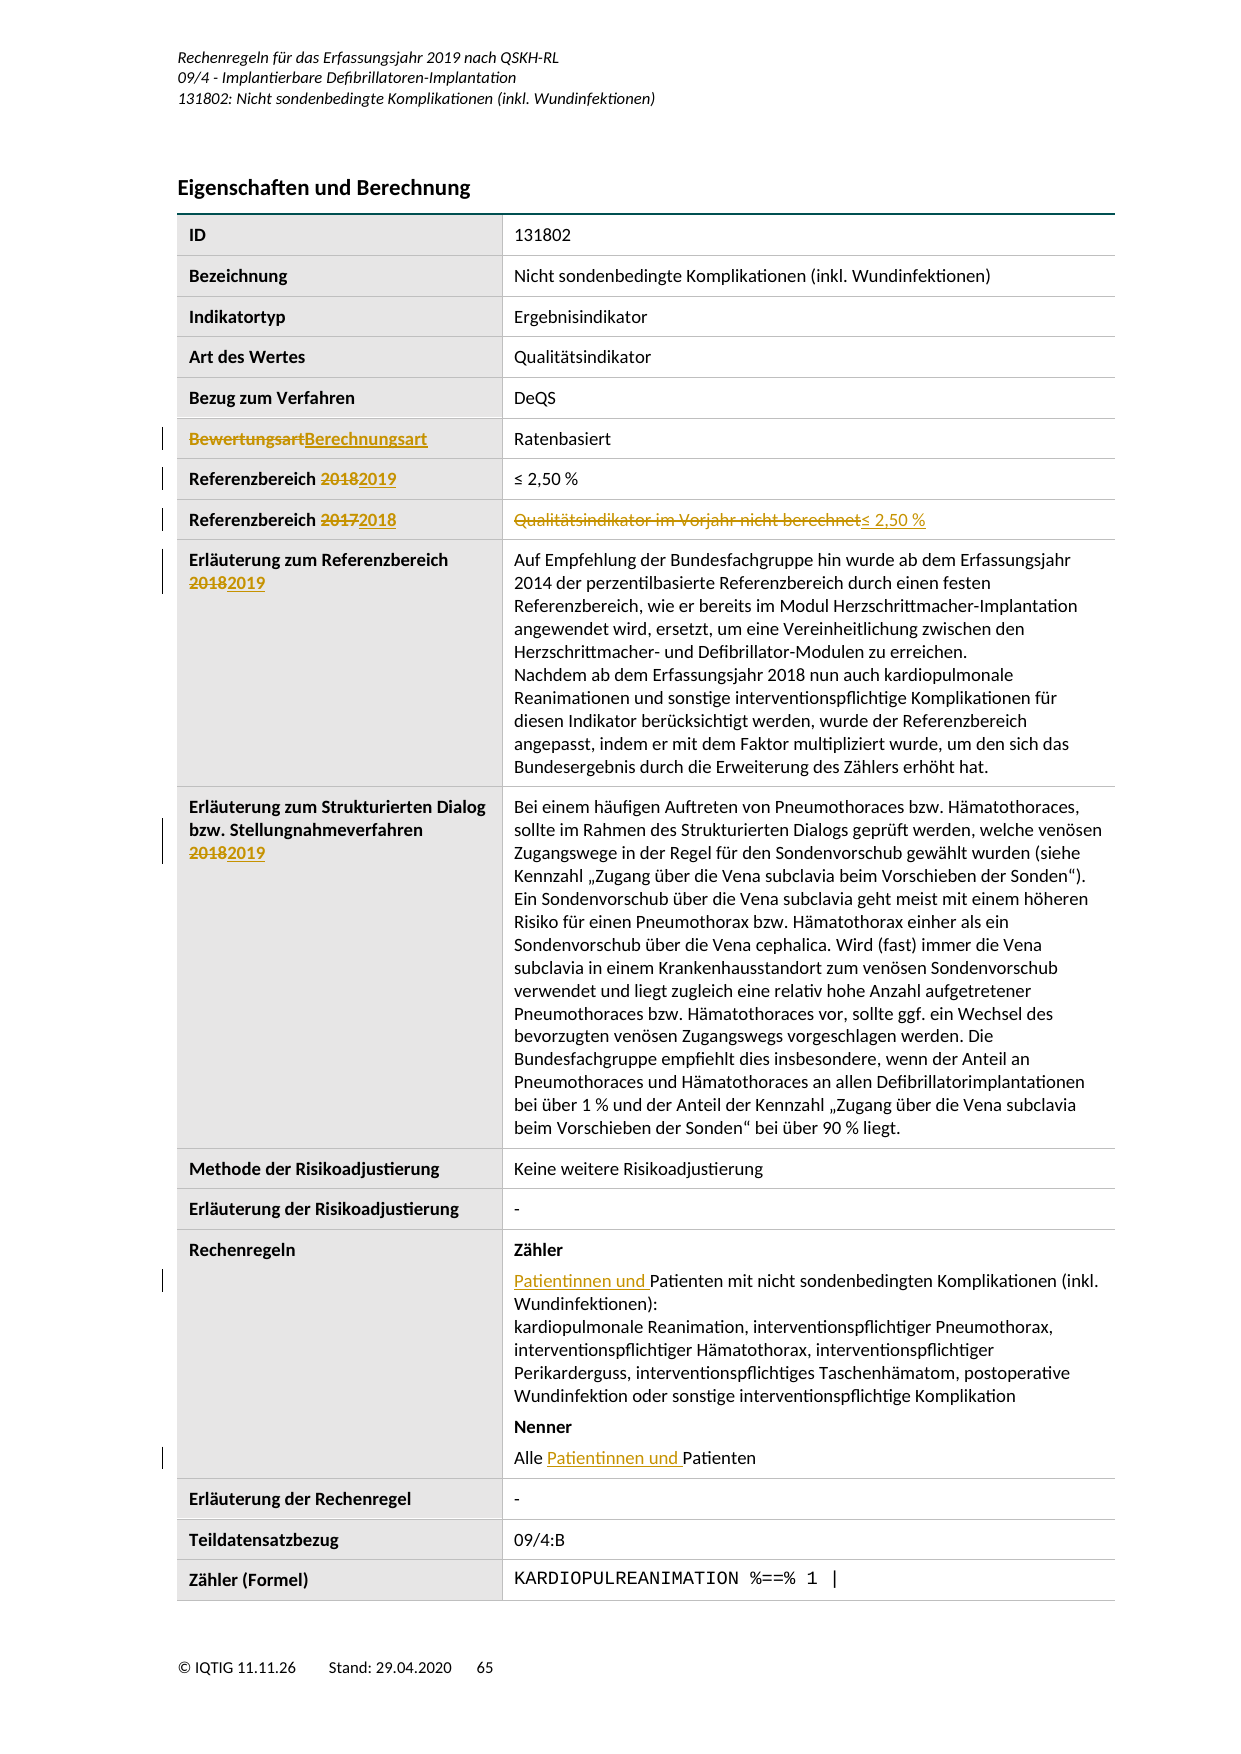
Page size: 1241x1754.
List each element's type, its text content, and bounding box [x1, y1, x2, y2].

table_cell Bezeichnung [177, 256, 502, 296]
table_cell Referenzbereich [177, 500, 502, 539]
table_cell Ratenbasiert [503, 419, 1115, 458]
table_cell [503, 500, 1115, 539]
table_cell Teildatensatzbezug [177, 1520, 502, 1559]
table_cell Nicht sondenbedingte Komplikationen (inkl. Wundinfektionen) [503, 256, 1115, 296]
table_cell Ergebnisindikator [503, 297, 1115, 336]
table_cell Referenzbereich [177, 459, 502, 499]
table_header 131802 [503, 215, 1115, 255]
table_cell Indikatortyp [177, 297, 502, 336]
table_cell Art des Wertes [177, 337, 502, 377]
table_cell DeQS [503, 378, 1115, 417]
table_cell - [503, 1479, 1115, 1518]
table_cell Auf Empfehlung der Bundesfachgruppe hin wurde ab dem Erfassungsjahr 2014 der perzentilbasierte Referenzbereich durch einen festen Referenzbereich, wie er bereits im Modul Herzschrittmacher-Implantation angewendet wird, ersetzt, um eine Vereinheitlichung zwischen den Herzschrittmacher- und Defibrillator-Modulen zu erreichen. Nachdem ab dem Erfassungsjahr 2018 nun auch kardiopulmonale Reanimationen und sonstige interventionspflichtige Komplikationen für diesen Indikator berücksichtigt werden, wurde der Referenzbereich angepasst, indem er mit dem Faktor multipliziert wurde, um den sich das Bundesergebnis durch die Erweiterung des Zählers erhöht hat. [503, 540, 1115, 786]
table_cell Zähler Patienten mit nicht sondenbedingten Komplikationen (inkl. Wundinfektionen): kardiopulmonale Reanimation, interventionspflichtiger Pneumothorax, interventionspflichtiger Hämatothorax, interventionspflichtiger Perikarderguss, interventionspflichtiges Taschenhämatom, postoperative Wundinfektion oder sonstige interventionspflichtige Komplikation Nenner Alle Patienten [503, 1230, 1115, 1478]
table_header ID [177, 215, 502, 255]
table_cell Erläuterung zum Strukturierten Dialog bzw. Stellungnahmeverfahren [177, 787, 502, 1148]
table_cell Erläuterung der Risikoadjustierung [177, 1189, 502, 1229]
table_cell Erläuterung der Rechenregel [177, 1479, 502, 1518]
table_cell Rechenregeln [177, 1230, 502, 1478]
table_cell Erläuterung zum Referenzbereich [177, 540, 502, 786]
table_cell Qualitätsindikator [503, 337, 1115, 377]
text Eigenschaften und Berechnung [177, 173, 1122, 201]
table_cell Bezug zum Verfahren [177, 378, 502, 417]
table_cell Keine weitere Risikoadjustierung [503, 1149, 1115, 1188]
table_cell ≤ 2,50 % [503, 459, 1115, 499]
table_cell - [503, 1189, 1115, 1229]
table_cell Bei einem häufigen Auftreten von Pneumothoraces bzw. Hämatothoraces, sollte im Rahmen des Strukturierten Dialogs geprüft werden, welche venösen Zugangswege in der Regel für den Sondenvorschub gewählt wurden (siehe Kennzahl „Zugang über die Vena subclavia beim Vorschieben der Sonden“). Ein Sondenvorschub über die Vena subclavia geht meist mit einem höheren Risiko für einen Pneumothorax bzw. Hämatothorax einher als ein Sondenvorschub über die Vena cephalica. Wird (fast) immer die Vena subclavia in einem Krankenhausstandort zum venösen Sondenvorschub verwendet und liegt zugleich eine relativ hohe Anzahl aufgetretener Pneumothoraces bzw. Hämatothoraces vor, sollte ggf. ein Wechsel des bevorzugten venösen Zugangswegs vorgeschlagen werden. Die Bundesfachgruppe empfiehlt dies insbesondere, wenn der Anteil an Pneumothoraces und Hämatothoraces an allen Defibrillatorimplantationen bei über 1 % und der Anteil der Kennzahl „Zugang über die Vena subclavia beim Vorschieben der Sonden“ bei über 90 % liegt. [503, 787, 1115, 1148]
table_cell [177, 419, 502, 458]
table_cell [503, 1560, 1115, 1600]
table_cell Zähler (Formel) [177, 1560, 502, 1600]
table_cell Methode der Risikoadjustierung [177, 1149, 502, 1188]
table_cell 09/4:B [503, 1520, 1115, 1559]
